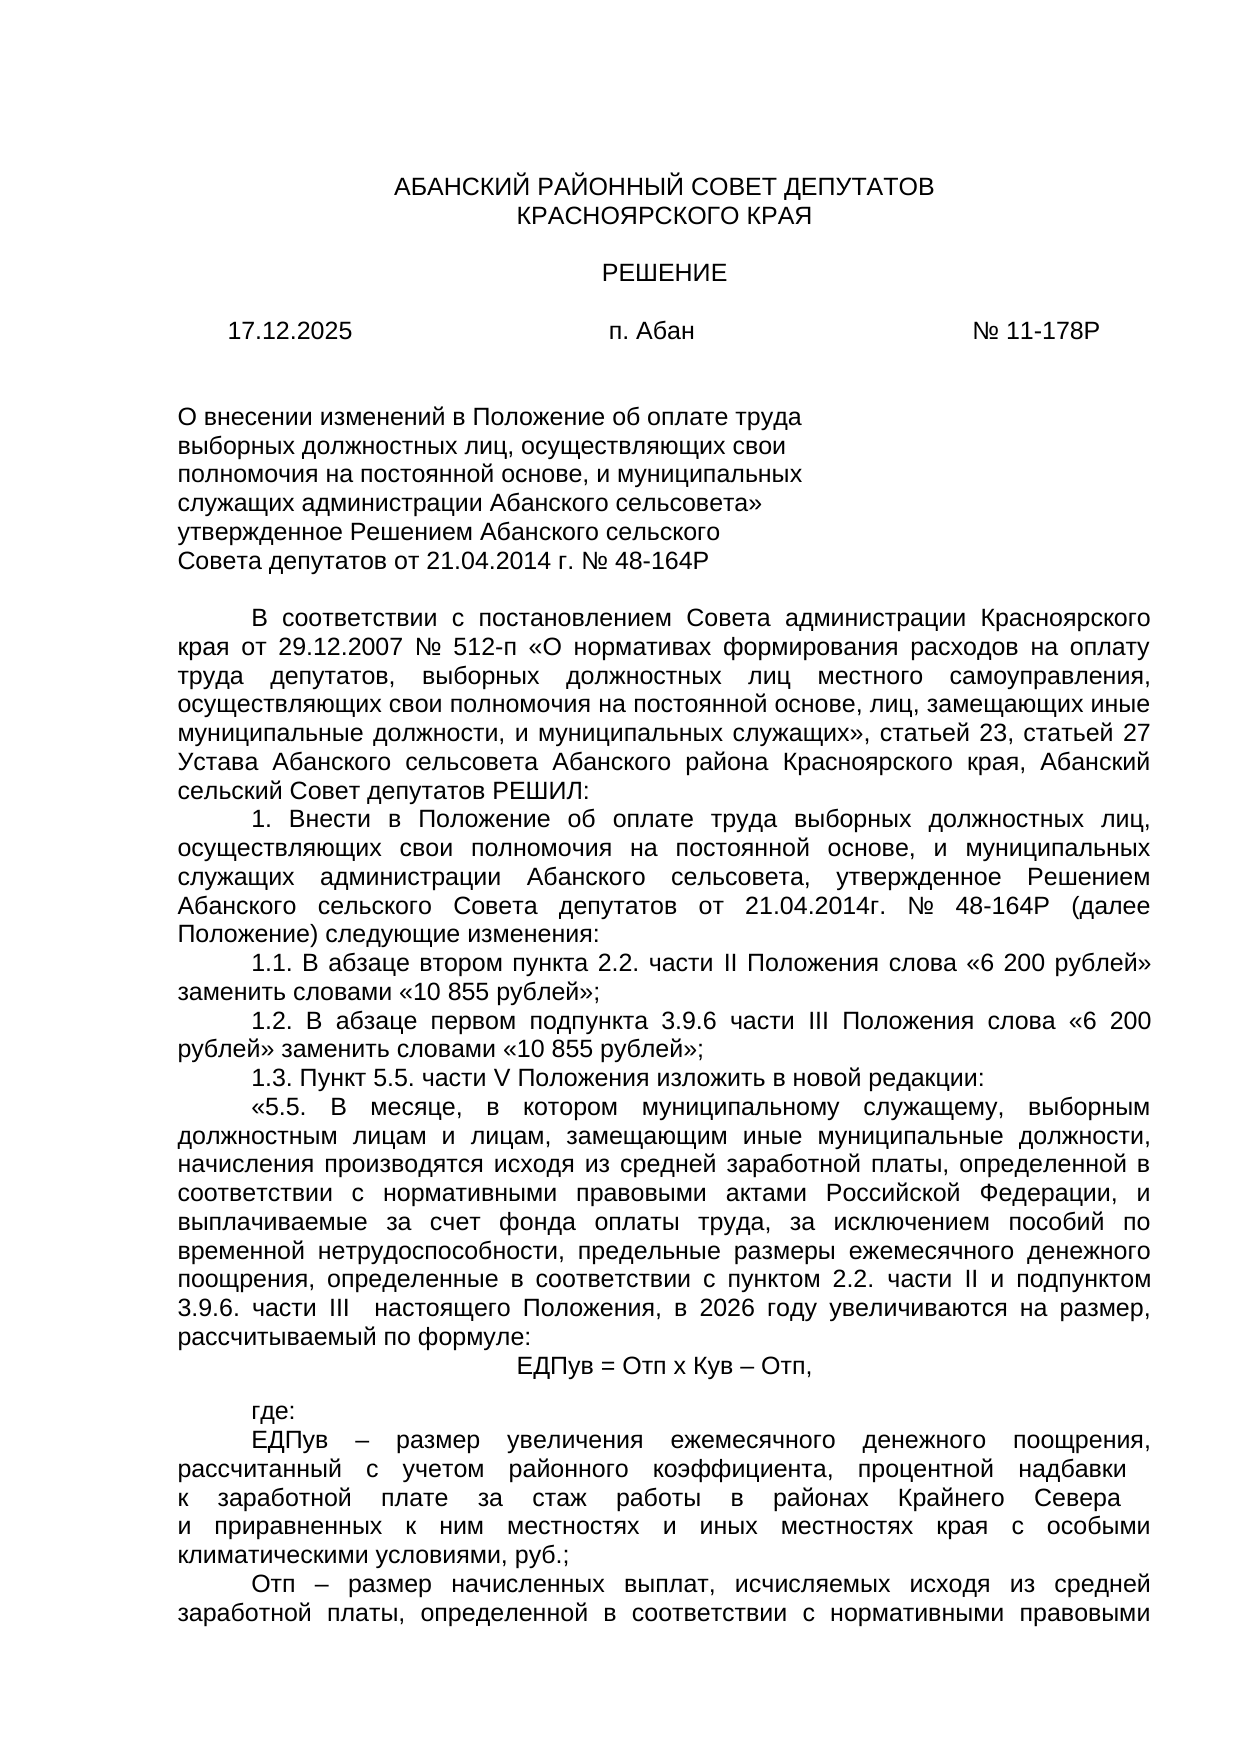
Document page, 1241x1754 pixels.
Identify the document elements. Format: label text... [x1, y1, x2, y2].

text 1.1. В абзаце втором пункта 2.2. части II Положения слова «6 200 рублей» заменить словами «10 855 рублей»; [177, 948, 1152, 1006]
text Совета депутатов от 21.04.2014 г. № 48-164Р [177, 546, 1152, 574]
text ЕДПув = Отп x Кув – Отп, [177, 1351, 1152, 1379]
text служащих администрации Абанского сельсовета» [177, 488, 1152, 517]
text В соответствии с постановлением Совета администрации Красноярского края от 29.12.2007 № 512-п «О нормативах формирования расходов на оплату труда депутатов, выборных должностных лиц местного самоуправления, осуществляющих свои полномочия на постоянной основе, лиц, замещающих иные муниципальные должности, и муниципальных служащих», статьей 23, статьей 27 Устава Абанского сельсовета Абанского района Красноярского края, Абанский сельский Совет депутатов РЕШИЛ: [177, 603, 1152, 804]
text 1.2. В абзаце первом подпункта 3.9.6 части III Положения слова «6 200 рублей» заменить словами «10 855 рублей»; [177, 1006, 1152, 1063]
text утвержденное Решением Абанского сельского [177, 517, 1152, 546]
text «5.5. В месяце, в котором муниципальному служащему, выборным должностным лицам и лицам, замещающим иные муниципальные должности, начисления производятся исходя из средней заработной платы, определенной в соответствии с нормативными правовыми актами Российской Федерации, и выплачиваемые за счет фонда оплаты труда, за исключением пособий по временной нетрудоспособности, предельные размеры ежемесячного денежного поощрения, определенные в соответствии с пунктом 2.2. части II и подпунктом 3.9.6. части III настоящего Положения, в 2026 году увеличиваются на размер, рассчитываемый по формуле: [177, 1092, 1152, 1351]
text РЕШЕНИЕ [177, 258, 1152, 287]
text 1.3. Пункт 5.5. части V Положения изложить в новой редакции: [177, 1063, 1152, 1092]
text 17.12.2025 п. Абан № 11-178Р [177, 316, 1152, 344]
text полномочия на постоянной основе, и муниципальных [177, 459, 1152, 488]
text 1. Внести в Положение об оплате труда выборных должностных лиц, осуществляющих свои полномочия на постоянной основе, и муниципальных служащих администрации Абанского сельсовета, утвержденное Решением Абанского сельского Совета депутатов от 21.04.2014г. № 48-164Р (далее Положение) следующие изменения: [177, 804, 1152, 948]
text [177, 1569, 1152, 1626]
text АБАНСКИЙ РАЙОННЫЙ СОВЕТ ДЕПУТАТОВ [177, 172, 1152, 201]
text О внесении изменений в Положение об оплате труда [177, 402, 1152, 431]
text ЕДПув – размер увеличения ежемесячного денежного поощрения, рассчитанный с учетом районного коэффициента, процентной надбавки к заработной плате за стаж работы в районах Крайнего Севера и приравненных к ним местностях и иных местностях края с особыми климатическими условиями, руб.; [177, 1425, 1152, 1569]
text КРАСНОЯРСКОГО КРАЯ [177, 201, 1152, 229]
text выборных должностных лиц, осуществляющих свои [177, 431, 1152, 459]
text где: [177, 1396, 1152, 1425]
